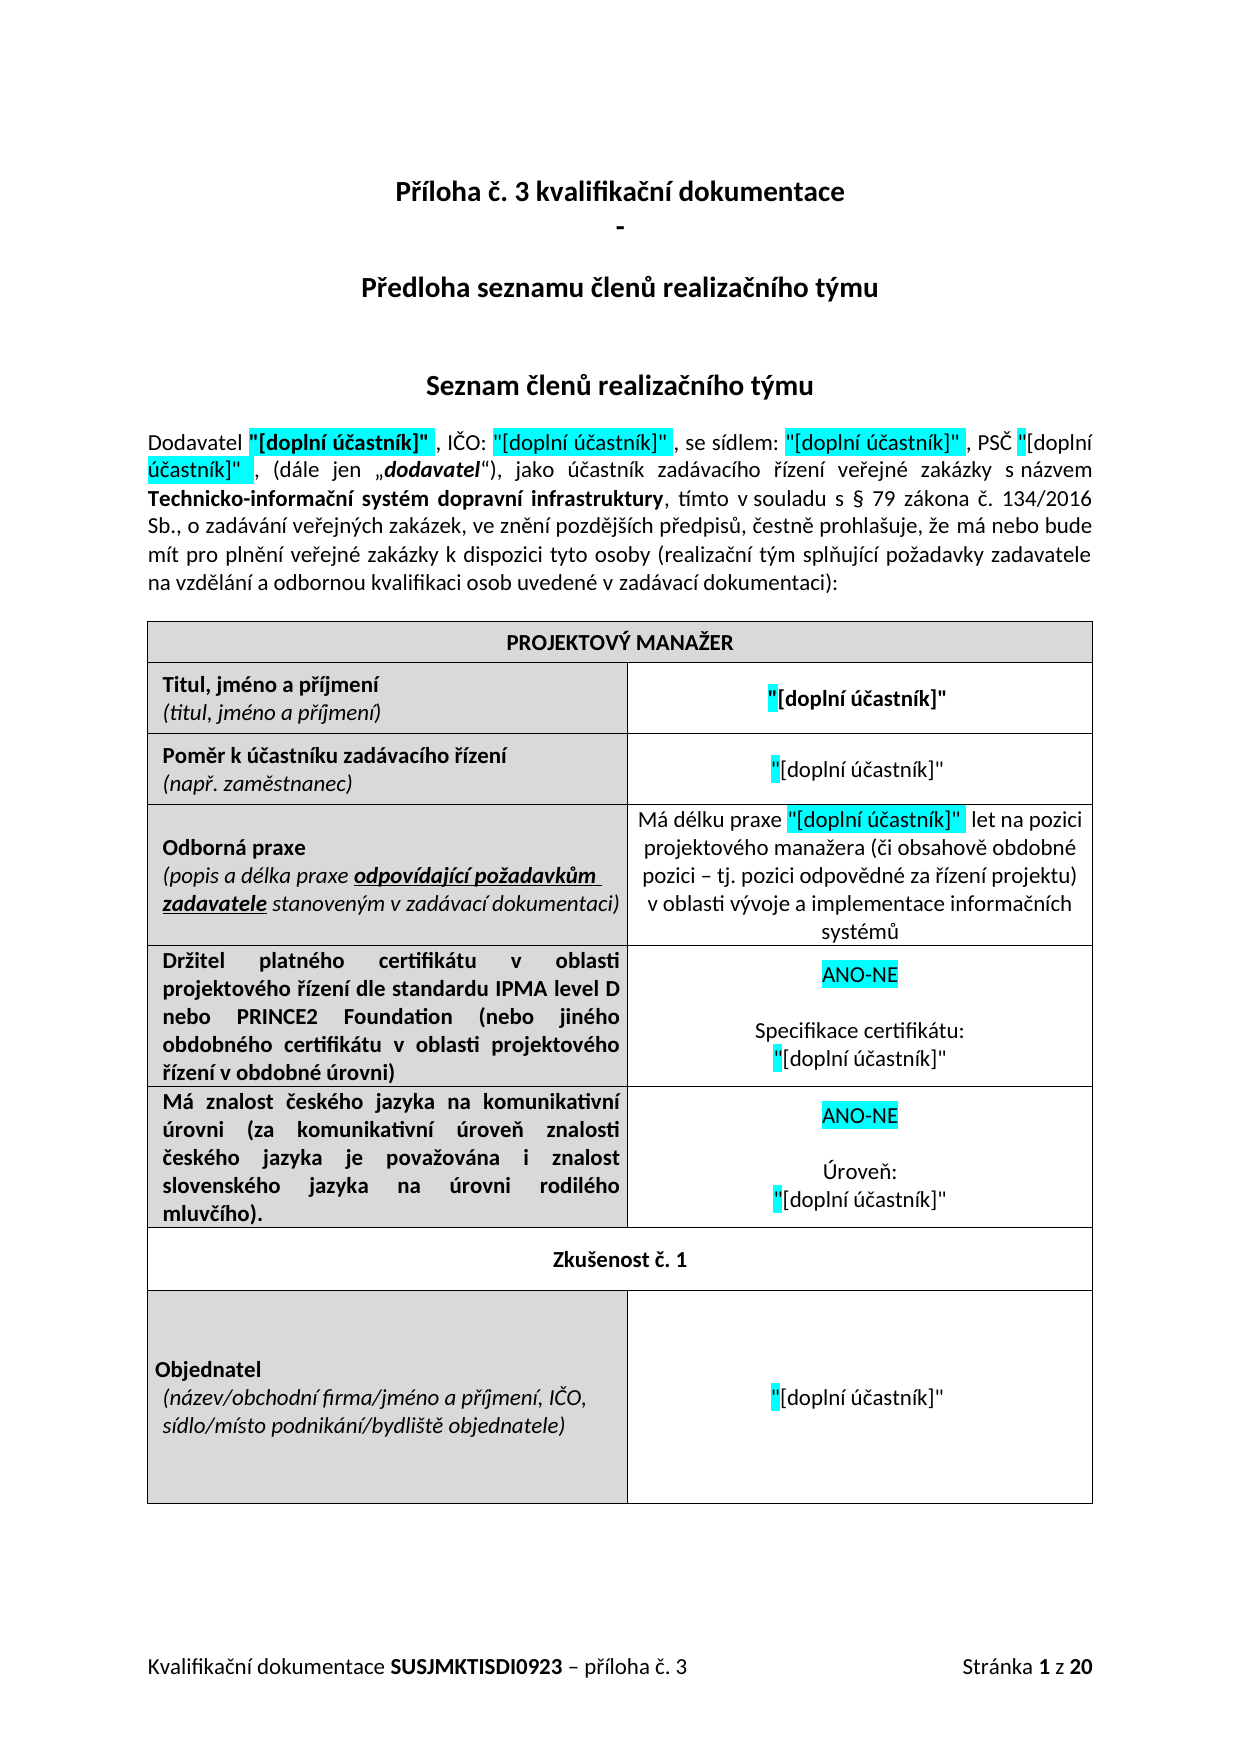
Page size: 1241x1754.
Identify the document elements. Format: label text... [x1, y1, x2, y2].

table_cell ANO-NE Úroveň: [628, 1087, 1092, 1227]
table_cell Držitel platného certifikátu v oblasti projektového řízení dle standardu IPMA level D nebo PRINCE2 Foundation (nebo jiného obdobného certifikátu v oblasti projektového řízení v obdobné úrovni) [148, 946, 627, 1086]
table_cell Odborná praxe (popis a délka praxe odpovídající požadavkům zadavatele stanoveným v zadávací dokumentaci) [148, 805, 627, 945]
table_cell Objednatel (název/obchodní firma/jméno a příjmení, IČO, sídlo/místo podnikání/bydliště objednatele) [148, 1291, 627, 1503]
table_cell [628, 663, 1092, 733]
text - [148, 208, 1093, 244]
table_cell Má znalost českého jazyka na komunikativní úrovni (za komunikativní úroveň znalosti českého jazyka je považována i znalost slovenského jazyka na úrovni rodilého mluvčího). [148, 1087, 627, 1227]
text Seznam členů realizačního týmu [148, 367, 1093, 403]
text Dodavatel , IČO: , se sídlem: , PSČ , (dále jen „dodavatel“), jako účastník zadávacího řízení veřejné zakázky s názvem Technicko-informační systém dopravní infrastruktury, tímto v souladu s § 79 zákona č. 134/2016 Sb., o zadávání veřejných zakázek, ve znění pozdějších předpisů, čestně prohlašuje, že má nebo bude mít pro plnění veřejné zakázky k dispozici tyto osoby (realizační tým splňující požadavky zadavatele na vzdělání a odbornou kvalifikaci osob uvedené v zadávací dokumentaci): [148, 428, 1093, 596]
table_cell Titul, jméno a příjmení (titul, jméno a příjmení) [148, 663, 627, 733]
table_cell Poměr k účastníku zadávacího řízení (např. zaměstnanec) [148, 734, 627, 804]
table_cell ANO-NE Specifikace certifikátu: [628, 946, 1092, 1086]
text Příloha č. 3 kvalifikační dokumentace [148, 173, 1093, 208]
table_cell Má délku praxe let na pozici projektového manažera (či obsahově obdobné pozici – tj. pozici odpovědné za řízení projektu) v oblasti vývoje a implementace informačních systémů [628, 805, 1092, 945]
table_cell Zkušenost č. 1 [148, 1228, 1092, 1290]
table_header Projektový manažer [148, 622, 1092, 662]
table_cell [628, 734, 1092, 804]
table_cell [628, 1291, 1092, 1503]
text Předloha seznamu členů realizačního týmu [148, 269, 1093, 304]
